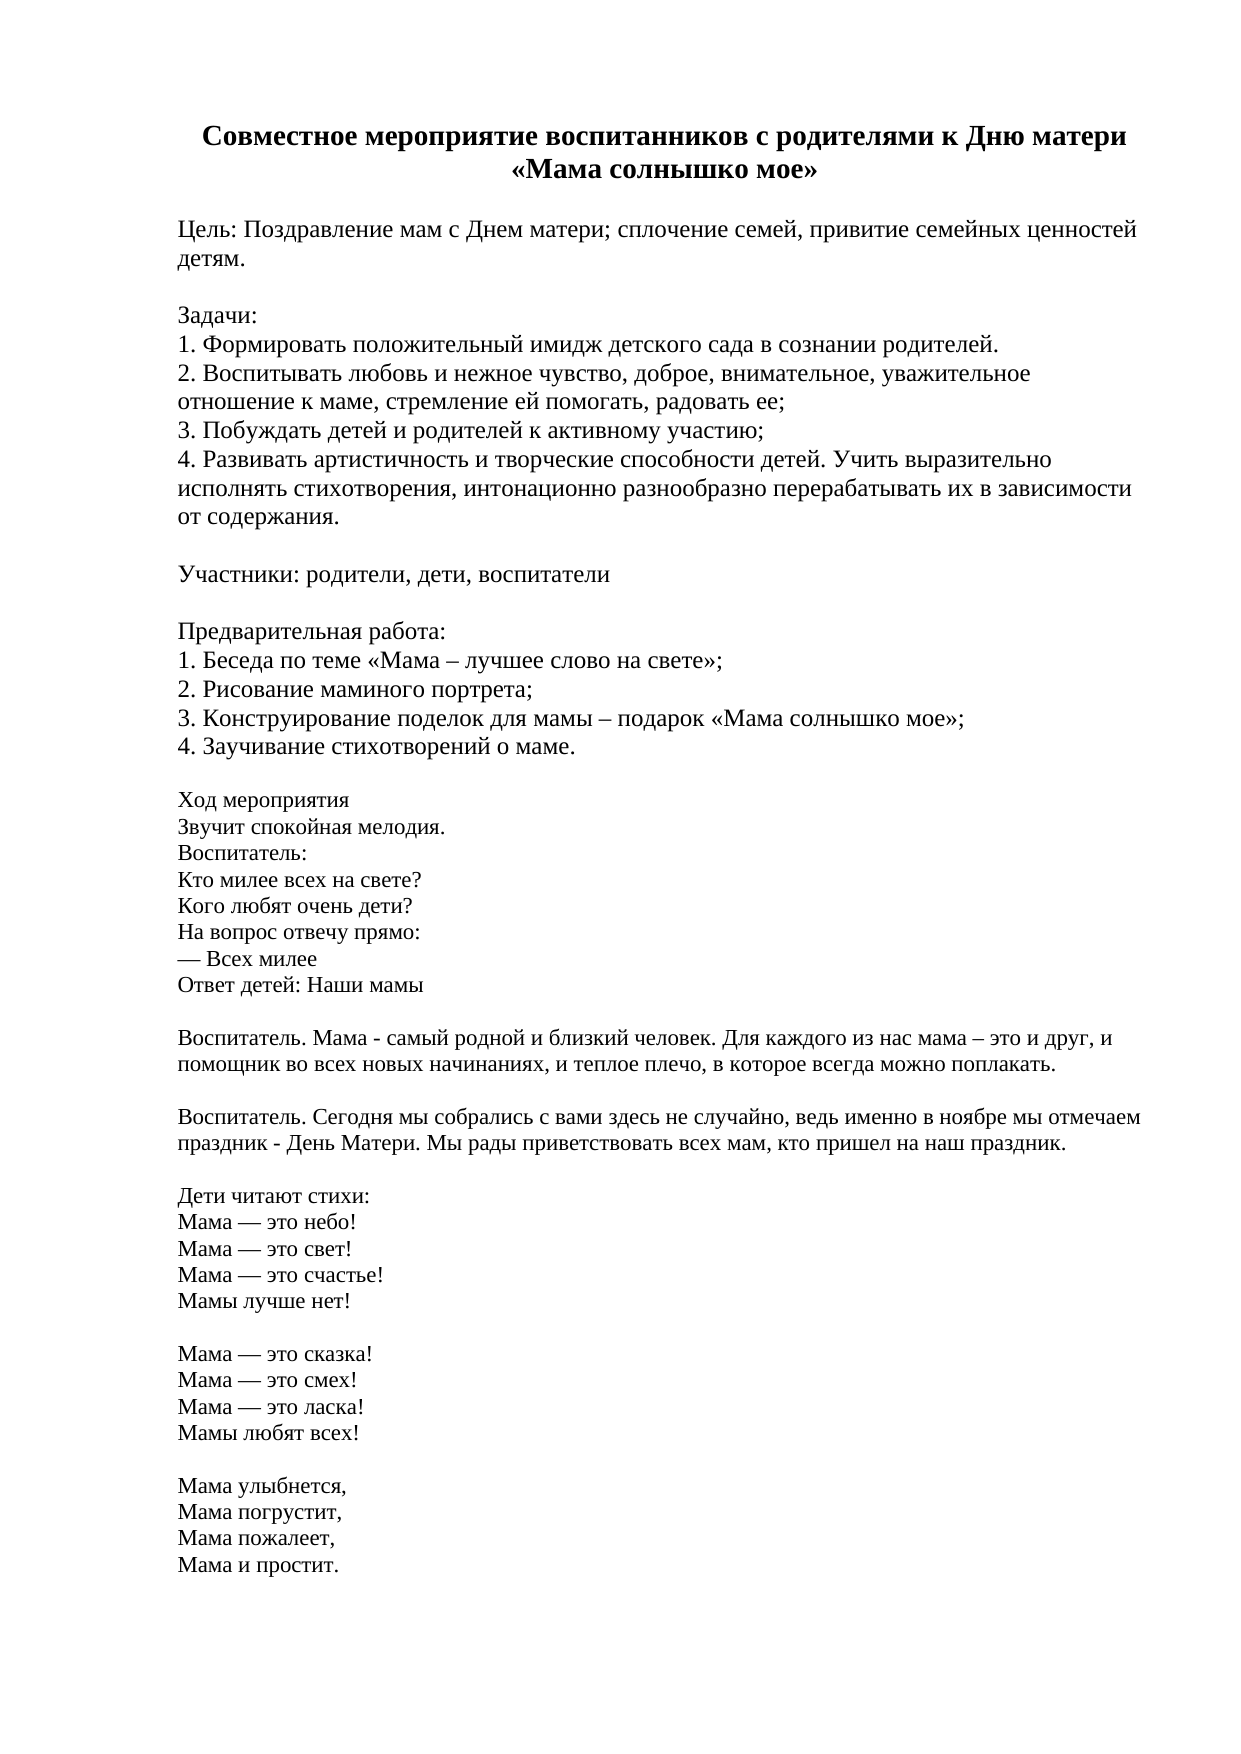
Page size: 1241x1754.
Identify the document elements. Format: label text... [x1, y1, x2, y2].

text Ход мероприятия [177, 787, 1152, 813]
text 1. Беседа по теме «Мама – лучшее слово на свете»; [177, 645, 1152, 674]
text 4. Заучивание стихотворений о маме. [177, 731, 1152, 760]
text Мама — это сказка! [177, 1340, 1152, 1366]
text 4. Развивать артистичность и творческие способности детей. Учить выразительно исполнять стихотворения, интонационно разнообразно перерабатывать их в зависимости от содержания. [177, 444, 1152, 530]
text Дети читают стихи: [177, 1182, 1152, 1208]
text На вопрос отвечу прямо: [177, 918, 1152, 945]
text — Всех милее [177, 945, 1152, 971]
text 2. Воспитывать любовь и нежное чувство, доброе, внимательное, уважительное отношение к маме, стремление ей помогать, радовать ее; [177, 358, 1152, 415]
text Мама — это свет! [177, 1234, 1152, 1261]
text Задачи: [177, 300, 1152, 329]
text Воспитатель: [177, 839, 1152, 866]
text Звучит спокойная мелодия. [177, 813, 1152, 839]
text Мама — это небо! [177, 1208, 1152, 1234]
text Участники: родители, дети, воспитатели [177, 559, 1152, 588]
text 3. Конструирование поделок для мамы – подарок «Мама солнышко мое»; [177, 703, 1152, 731]
text Мамы любят всех! [177, 1419, 1152, 1445]
text Мама пожалеет, [177, 1524, 1152, 1551]
text Мама — это счастье! [177, 1261, 1152, 1287]
text Воспитатель. Мама - самый родной и близкий человек. Для каждого из нас мама – это и друг, и помощник во всех новых начинаниях, и теплое плечо, в которое всегда можно поплакать. [177, 1024, 1152, 1076]
text Мама погрустит, [177, 1498, 1152, 1524]
text Совместное мероприятие воспитанников с родителями к Дню матери «Мама солнышко мое» [177, 118, 1152, 185]
text Мама — это смех! [177, 1366, 1152, 1393]
text 1. Формировать положительный имидж детского сада в сознании родителей. [177, 329, 1152, 358]
text Предварительная работа: [177, 616, 1152, 645]
text Кто милее всех на свете? [177, 866, 1152, 892]
text Воспитатель. Сегодня мы собрались с вами здесь не случайно, ведь именно в ноябре мы отмечаем праздник - День Матери. Мы рады приветствовать всех мам, кто пришел на наш праздник. [177, 1103, 1152, 1156]
text Мамы лучше нет! [177, 1287, 1152, 1314]
text 3. Побуждать детей и родителей к активному участию; [177, 415, 1152, 444]
text Ответ детей: Наши мамы [177, 971, 1152, 997]
text 2. Рисование маминого портрета; [177, 674, 1152, 703]
text Мама — это ласка! [177, 1393, 1152, 1419]
text Мама улыбнется, [177, 1472, 1152, 1498]
text Цель: Поздравление мам с Днем матери; сплочение семей, привитие семейных ценностей детям. [177, 214, 1152, 271]
text Кого любят очень дети? [177, 892, 1152, 918]
text Мама и простит. [177, 1551, 1152, 1577]
